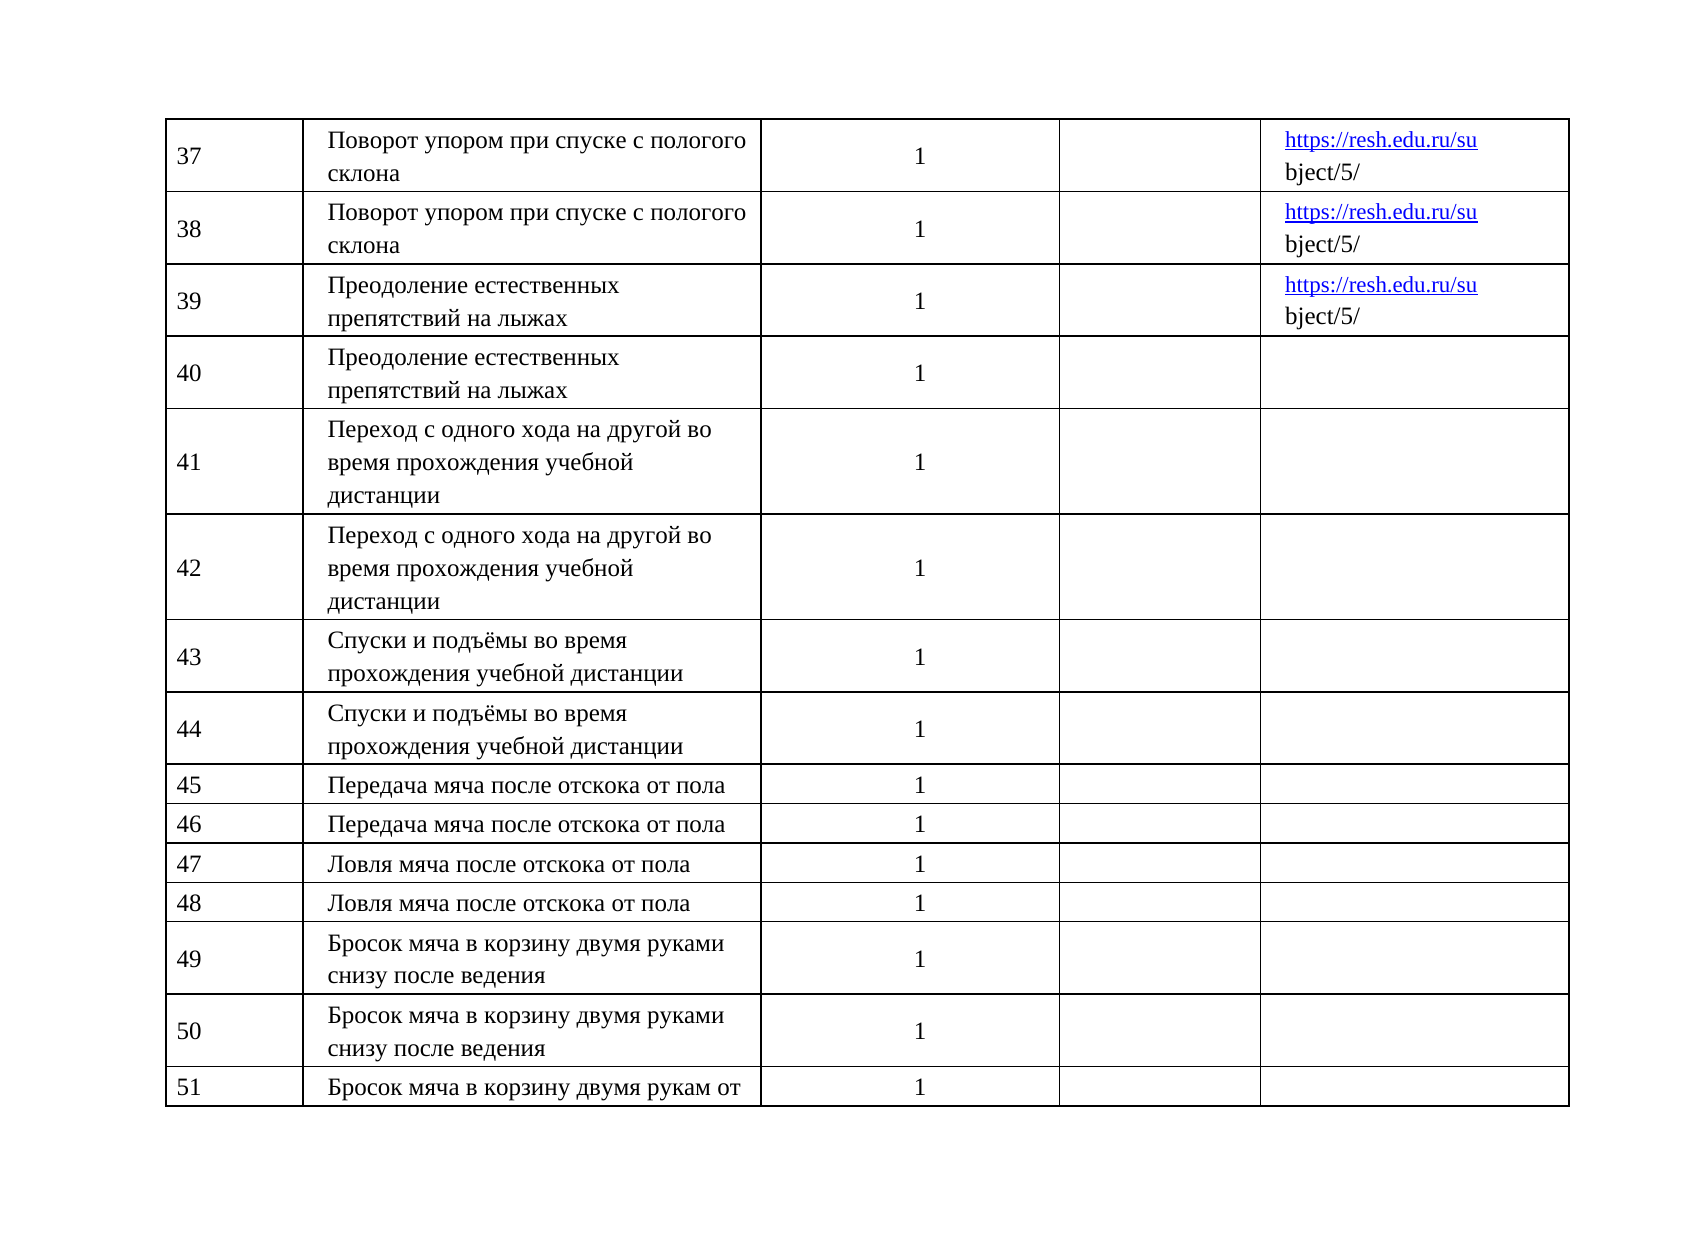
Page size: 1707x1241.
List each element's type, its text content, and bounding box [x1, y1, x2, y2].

table_cell 1 [762, 844, 1059, 881]
table_cell 40 [167, 337, 302, 408]
table_cell 42 [167, 515, 302, 618]
table_cell 1 [762, 1067, 1059, 1105]
table_cell 43 [167, 620, 302, 691]
table_cell Преодоление естественных препятствий на лыжах [304, 337, 760, 408]
table_cell 46 [167, 804, 302, 842]
table_cell 1 [762, 265, 1059, 335]
table_cell 1 [762, 693, 1059, 763]
table_cell [1261, 620, 1568, 691]
table_cell [1261, 922, 1568, 993]
table_cell [1060, 120, 1260, 191]
table_cell 1 [762, 765, 1059, 803]
table_cell [1060, 265, 1260, 335]
table_cell 51 [167, 1067, 302, 1105]
table_cell 1 [762, 995, 1059, 1066]
table_cell https://resh.edu.ru/su bject/5/ [1261, 265, 1568, 335]
table_cell 1 [762, 620, 1059, 691]
table_cell [1261, 844, 1568, 881]
table_cell Передача мяча после отскока от пола [304, 765, 760, 803]
table_cell [1261, 765, 1568, 803]
table_cell Ловля мяча после отскока от пола [304, 883, 760, 921]
table_cell Переход с одного хода на другой во время прохождения учебной дистанции [304, 409, 760, 513]
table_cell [1261, 120, 1568, 191]
table_cell 47 [167, 844, 302, 881]
table_cell [1060, 765, 1260, 803]
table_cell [304, 1067, 760, 1105]
table_cell Бросок мяча в корзину двумя руками снизу после ведения [304, 922, 760, 993]
table_cell [1261, 515, 1568, 618]
table_cell 1 [762, 409, 1059, 513]
table_cell 38 [167, 192, 302, 263]
table_cell 45 [167, 765, 302, 803]
table_cell Передача мяча после отскока от пола [304, 804, 760, 842]
table_cell [1060, 337, 1260, 408]
table_cell [1261, 995, 1568, 1066]
table_cell [1060, 192, 1260, 263]
table_cell [1261, 804, 1568, 842]
table_cell 39 [167, 265, 302, 335]
table_cell [1060, 693, 1260, 763]
table_cell [1261, 337, 1568, 408]
table_cell 1 [762, 120, 1059, 191]
table_cell 1 [762, 515, 1059, 618]
table_cell 1 [762, 337, 1059, 408]
table_cell Преодоление естественных препятствий на лыжах [304, 265, 760, 335]
table_cell [1060, 515, 1260, 618]
table_cell [1060, 804, 1260, 842]
table_cell 1 [762, 192, 1059, 263]
table_cell 1 [762, 883, 1059, 921]
table_cell [1060, 620, 1260, 691]
table_cell 50 [167, 995, 302, 1066]
table_cell 41 [167, 409, 302, 513]
table_cell 48 [167, 883, 302, 921]
table_cell Переход с одного хода на другой во время прохождения учебной дистанции [304, 515, 760, 618]
table_cell [1060, 1067, 1260, 1105]
table_cell [1261, 883, 1568, 921]
table_cell [1261, 409, 1568, 513]
table_cell [1261, 1067, 1568, 1105]
table_cell 44 [167, 693, 302, 763]
table_cell Поворот упором при спуске с пологого склона [304, 120, 760, 191]
table_cell 37 [167, 120, 302, 191]
table_cell 1 [762, 804, 1059, 842]
table_cell Ловля мяча после отскока от пола [304, 844, 760, 881]
table_cell Бросок мяча в корзину двумя руками снизу после ведения [304, 995, 760, 1066]
table_cell 1 [762, 922, 1059, 993]
table_cell Спуски и подъёмы во время прохождения учебной дистанции [304, 620, 760, 691]
table_cell [1060, 409, 1260, 513]
table_cell [1060, 883, 1260, 921]
table_cell Спуски и подъёмы во время прохождения учебной дистанции [304, 693, 760, 763]
table_cell [1060, 922, 1260, 993]
table_cell [1060, 844, 1260, 881]
table_cell [1060, 995, 1260, 1066]
table_cell [1261, 693, 1568, 763]
table_cell 49 [167, 922, 302, 993]
table_cell https://resh.edu.ru/su bject/5/ [1261, 192, 1568, 263]
table_cell Поворот упором при спуске с пологого склона [304, 192, 760, 263]
